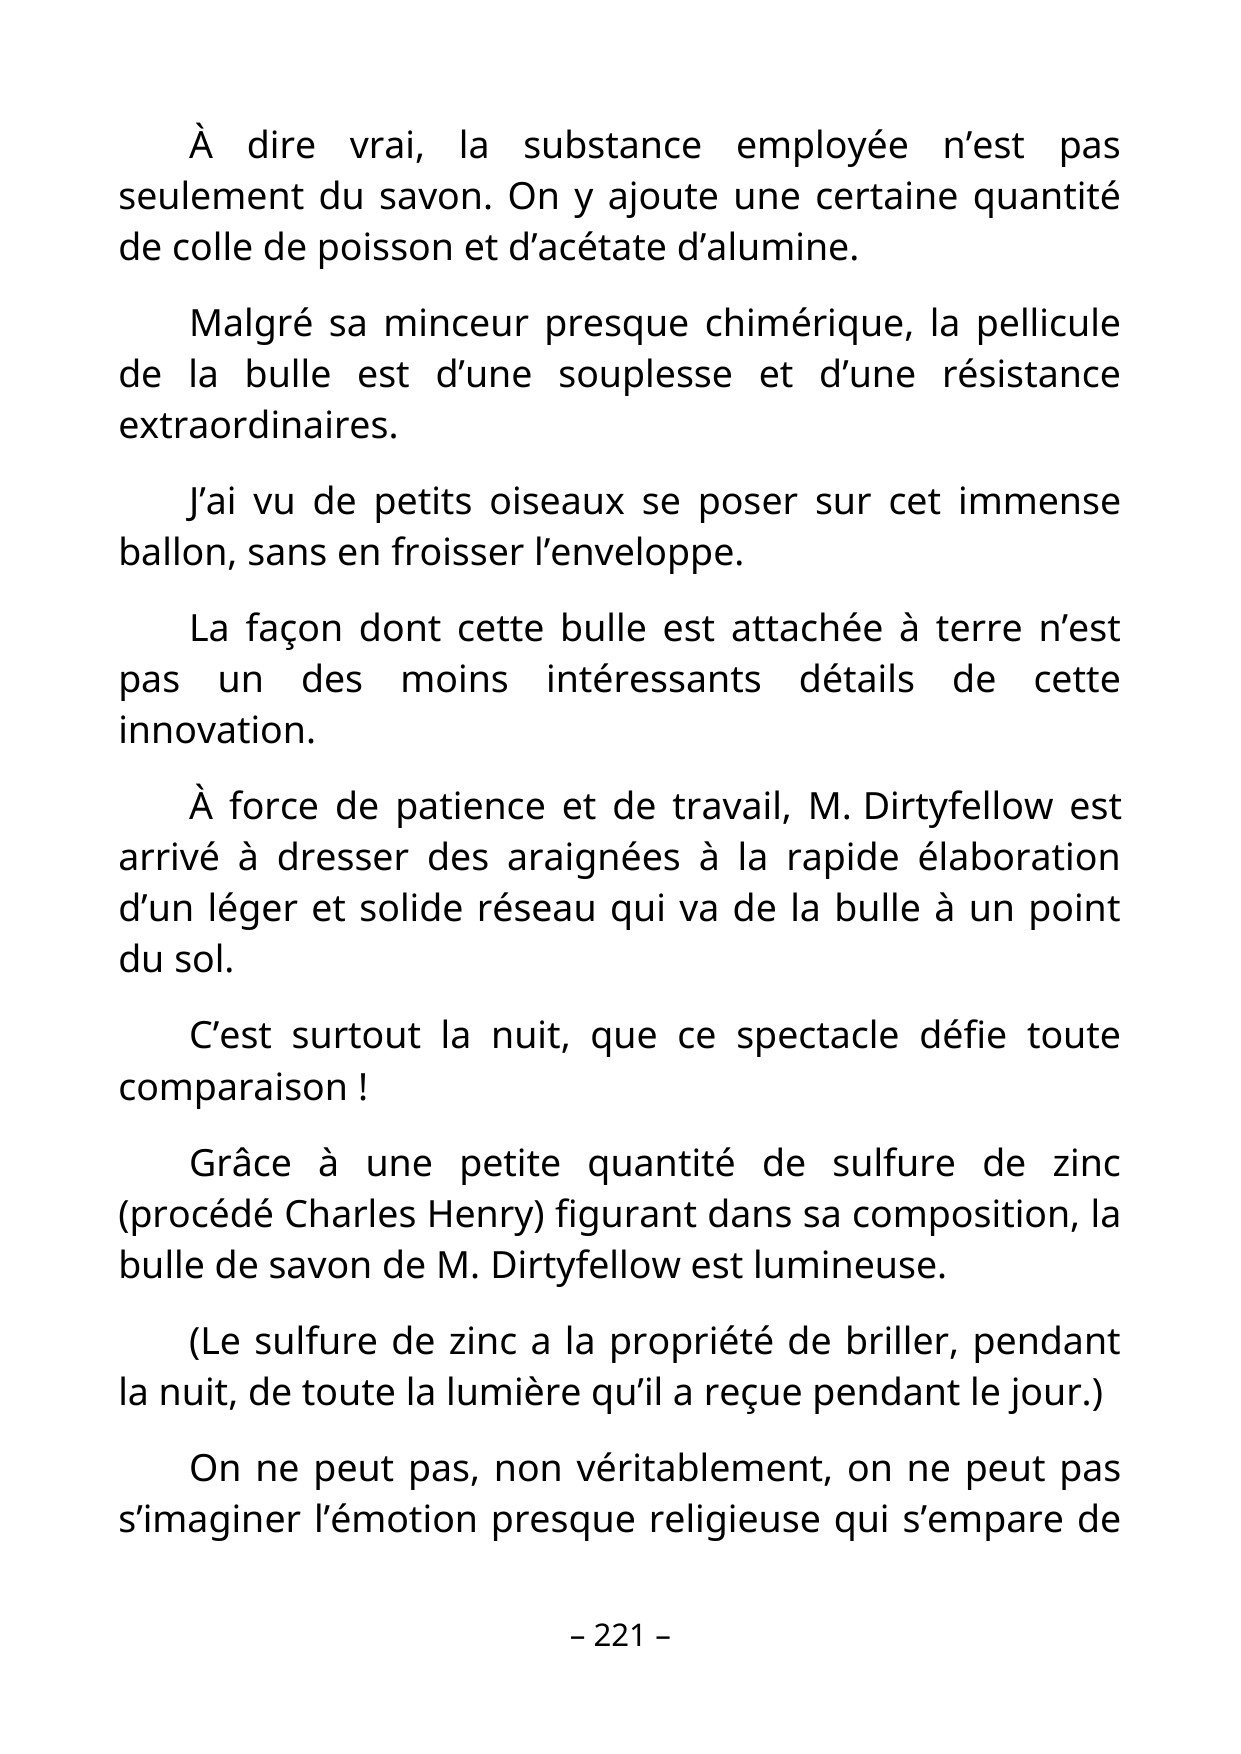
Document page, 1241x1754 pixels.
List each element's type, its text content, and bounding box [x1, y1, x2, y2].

text J’ai vu de petits oiseaux se poser sur cet immense ballon, sans en froisser l’enveloppe. [118, 474, 1122, 576]
text Grâce à une petite quantité de sulfure de zinc (procédé Charles Henry) figurant dans sa composition, la bulle de savon de M. Dirtyfellow est lumineuse. [118, 1136, 1122, 1289]
text C’est surtout la nuit, que ce spectacle défie toute comparaison ! [118, 1009, 1122, 1111]
text À force de patience et de travail, M. Dirtyfellow est arrivé à dresser des araignées à la rapide élaboration d’un léger et solide réseau qui va de la bulle à un point du sol. [118, 779, 1122, 984]
text La façon dont cette bulle est attachée à terre n’est pas un des moins intéressants détails de cette innovation. [118, 601, 1122, 754]
text À dire vrai, la substance employée n’est pas seulement du savon. On y ajoute une certaine quantité de colle de poisson et d’acétate d’alumine. [118, 118, 1122, 271]
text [118, 1441, 1122, 1543]
text (Le sulfure de zinc a la propriété de briller, pendant la nuit, de toute la lumière qu’il a reçue pendant le jour.) [118, 1314, 1122, 1416]
text Malgré sa minceur presque chimérique, la pellicule de la bulle est d’une souplesse et d’une résistance extraordinaires. [118, 296, 1122, 449]
